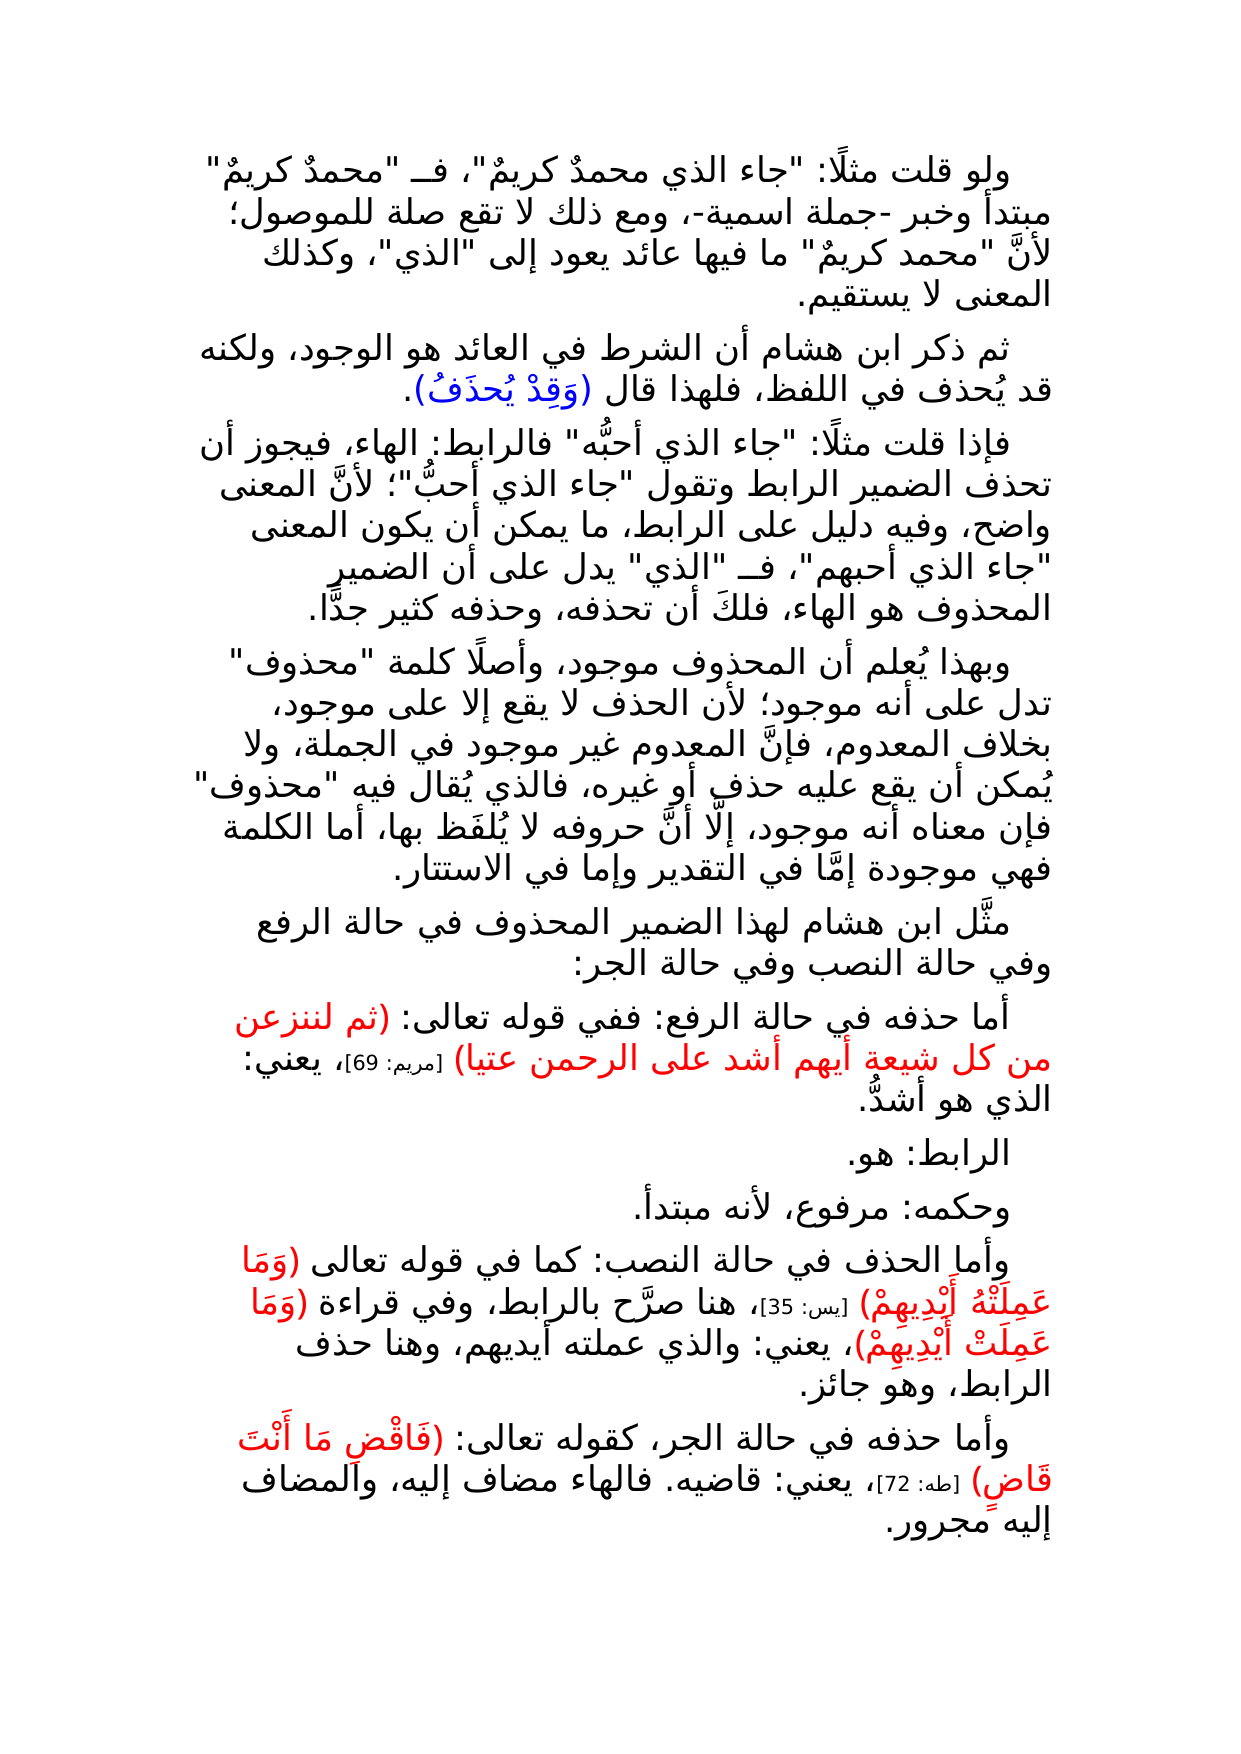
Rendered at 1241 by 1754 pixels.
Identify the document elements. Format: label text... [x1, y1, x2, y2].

text ثم ذكر ابن هشام أن الشرط في العائد هو الوجود، ولكنه قد يُحذف في اللفظ، فلهذا قال (وَقِدْ يُحذَفُ). [187, 327, 1053, 410]
text وبهذا يُعلم أن المحذوف موجود، وأصلًا كلمة "محذوف" تدل على أنه موجود؛ لأن الحذف لا يقع إلا على موجود، بخلاف المعدوم، فإنَّ المعدوم غير موجود في الجملة، ولا يُمكن أن يقع عليه حذف أو غيره، فالذي يُقال فيه "محذوف" فإن معناه أنه موجود، إلَّا أنَّ حروفه لا يُلفَظ بها، أما الكلمة فهي موجودة إمَّا في التقدير وإما في الاستتار. [187, 641, 1053, 889]
text فإذا قلت مثلًا: "جاء الذي أحبُّه" فالرابط: الهاء، فيجوز أن تحذف الضمير الرابط وتقول "جاء الذي أحبُّ"؛ لأنَّ المعنى واضح، وفيه دليل على الرابط، ما يمكن أن يكون المعنى "جاء الذي أحبهم"، فــ "الذي" يدل على أن الضمير المحذوف هو الهاء، فلكَ أن تحذفه، وحذفه كثير جدًّا. [187, 422, 1053, 629]
text مثَّل ابن هشام لهذا الضمير المحذوف في حالة الرفع وفي حالة النصب وفي حالة الجر: [187, 901, 1053, 984]
text وحكمه: مرفوع، لأنه مبتدأ. [187, 1186, 1053, 1227]
text أما حذفه في حالة الرفع: ففي قوله تعالى: ﴿ثم لننزعن من كل شيعة أيهم أشد على الرحمن عتيا﴾ [مريم: 69]، يعني: الذي هو أشدُّ. [187, 996, 1053, 1120]
text ولو قلت مثلًا: "جاء الذي محمدٌ كريمٌ"، فــ "محمدٌ كريمٌ" مبتدأ وخبر -جملة اسمية-، ومع ذلك لا تقع صلة للموصول؛ لأنَّ "محمد كريمٌ" ما فيها عائد يعود إلى "الذي"، وكذلك المعنى لا يستقيم. [187, 150, 1053, 315]
text وأما الحذف في حالة النصب: كما في قوله تعالى ﴿وَمَا عَمِلَتْهُ أَيْدِيهِمْ﴾ [يس: 35]، هنا صرَّح بالرابط، وفي قراءة ﴿وَمَا عَمِلَتْ أَيْدِيهِمْ﴾، يعني: والذي عملته أيديهم، وهنا حذف الرابط، وهو جائز. [187, 1240, 1053, 1405]
text وأما حذفه في حالة الجر، كقوله تعالى: ﴿فَاقْضِ مَا أَنْتَ قَاضٍ﴾ [طه: 72]، يعني: قاضيه. فالهاء مضاف إليه، والمضاف إليه مجرور. [187, 1417, 1053, 1541]
text الرابط: هو. [187, 1132, 1053, 1174]
